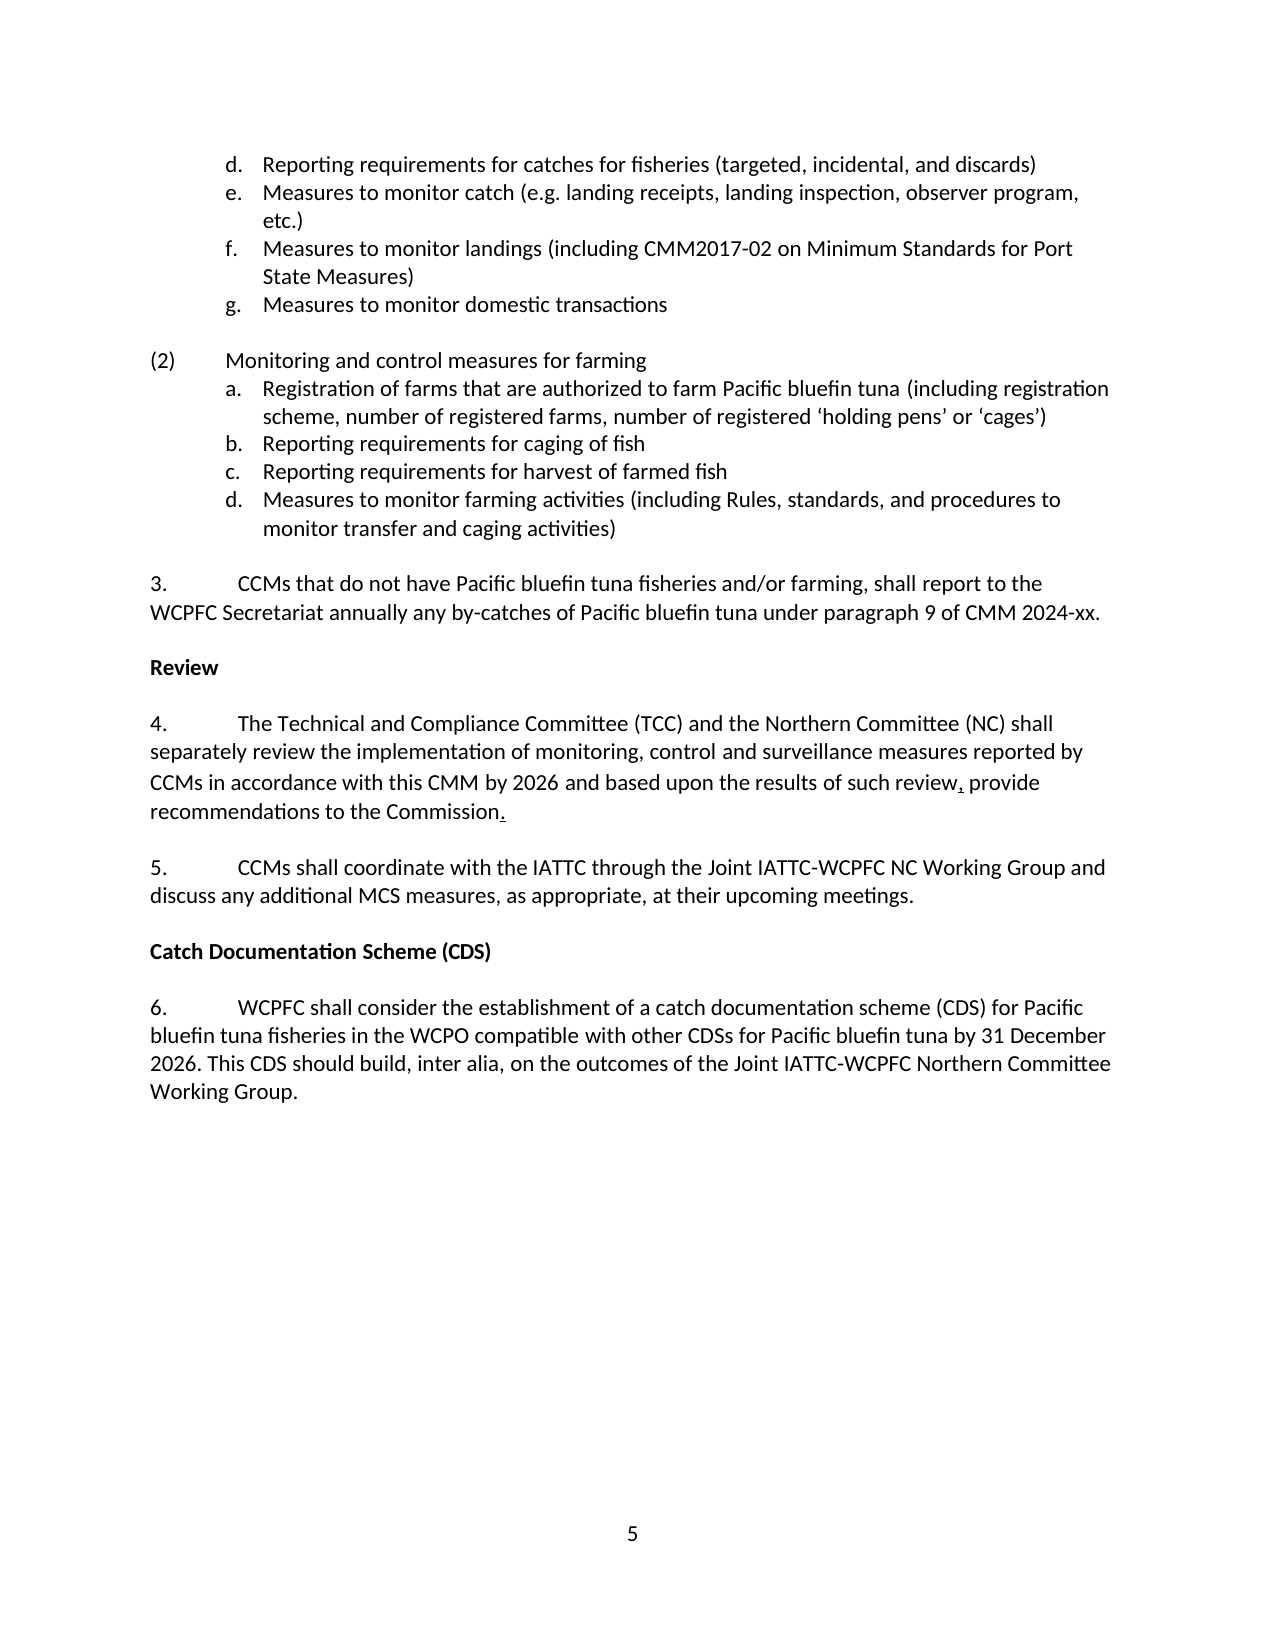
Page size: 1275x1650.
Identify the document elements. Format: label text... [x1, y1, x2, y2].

list Measures to monitor farming activities (including Rules, standards, and procedures to monitor transfer and caging activities) [225, 486, 1061, 542]
list WCPFC shall consider the establishment of a catch documentation scheme (CDS) for Pacific bluefin tuna fisheries in the WCPO compatible with other CDSs for Pacific bluefin tuna by 31 December 2026. This CDS should build, inter alia, on the outcomes of the Joint IATTC-WCPFC Northern Committee Working Group. [150, 993, 1113, 1105]
text scheme, number of registered farms, number of registered ‘holding pens’ or ‘cages’) [263, 402, 1142, 430]
subtitle Review [150, 653, 1142, 681]
list Measures to monitor catch (e.g. landing receipts, landing inspection, observer program, etc.) [225, 178, 1079, 234]
list The Technical and Compliance Committee (TCC) and the Northern Committee (NC) shall separately review the implementation of monitoring, control and surveillance measures reported by CCMs in accordance with this CMM by 2026 and based upon the results of such review, provide recommendations to the Commission. [150, 709, 1125, 825]
list Measures to monitor landings (including CMM2017-02 on Minimum Standards for Port State Measures) [225, 234, 1074, 290]
list Reporting requirements for harvest of farmed fish [225, 457, 1142, 485]
list Reporting requirements for catches for fisheries (targeted, incidental, and discards) [225, 150, 1142, 178]
list Reporting requirements for caging of fish [225, 430, 1142, 457]
subtitle Catch Documentation Scheme (CDS) [150, 937, 1142, 966]
list CCMs shall coordinate with the IATTC through the Joint IATTC-WCPFC NC Working Group and discuss any additional MCS measures, as appropriate, at their upcoming meetings. [150, 853, 1107, 909]
list Registration of farms that are authorized to farm Pacific bluefin tuna (including registration [225, 374, 1142, 402]
list CCMs that do not have Pacific bluefin tuna fisheries and/or farming, shall report to the WCPFC Secretariat annually any by-catches of Pacific bluefin tuna under paragraph 9 of CMM 2024-xx. [150, 569, 1115, 626]
list Monitoring and control measures for farming [150, 346, 1142, 374]
list Measures to monitor domestic transactions [225, 290, 1142, 318]
